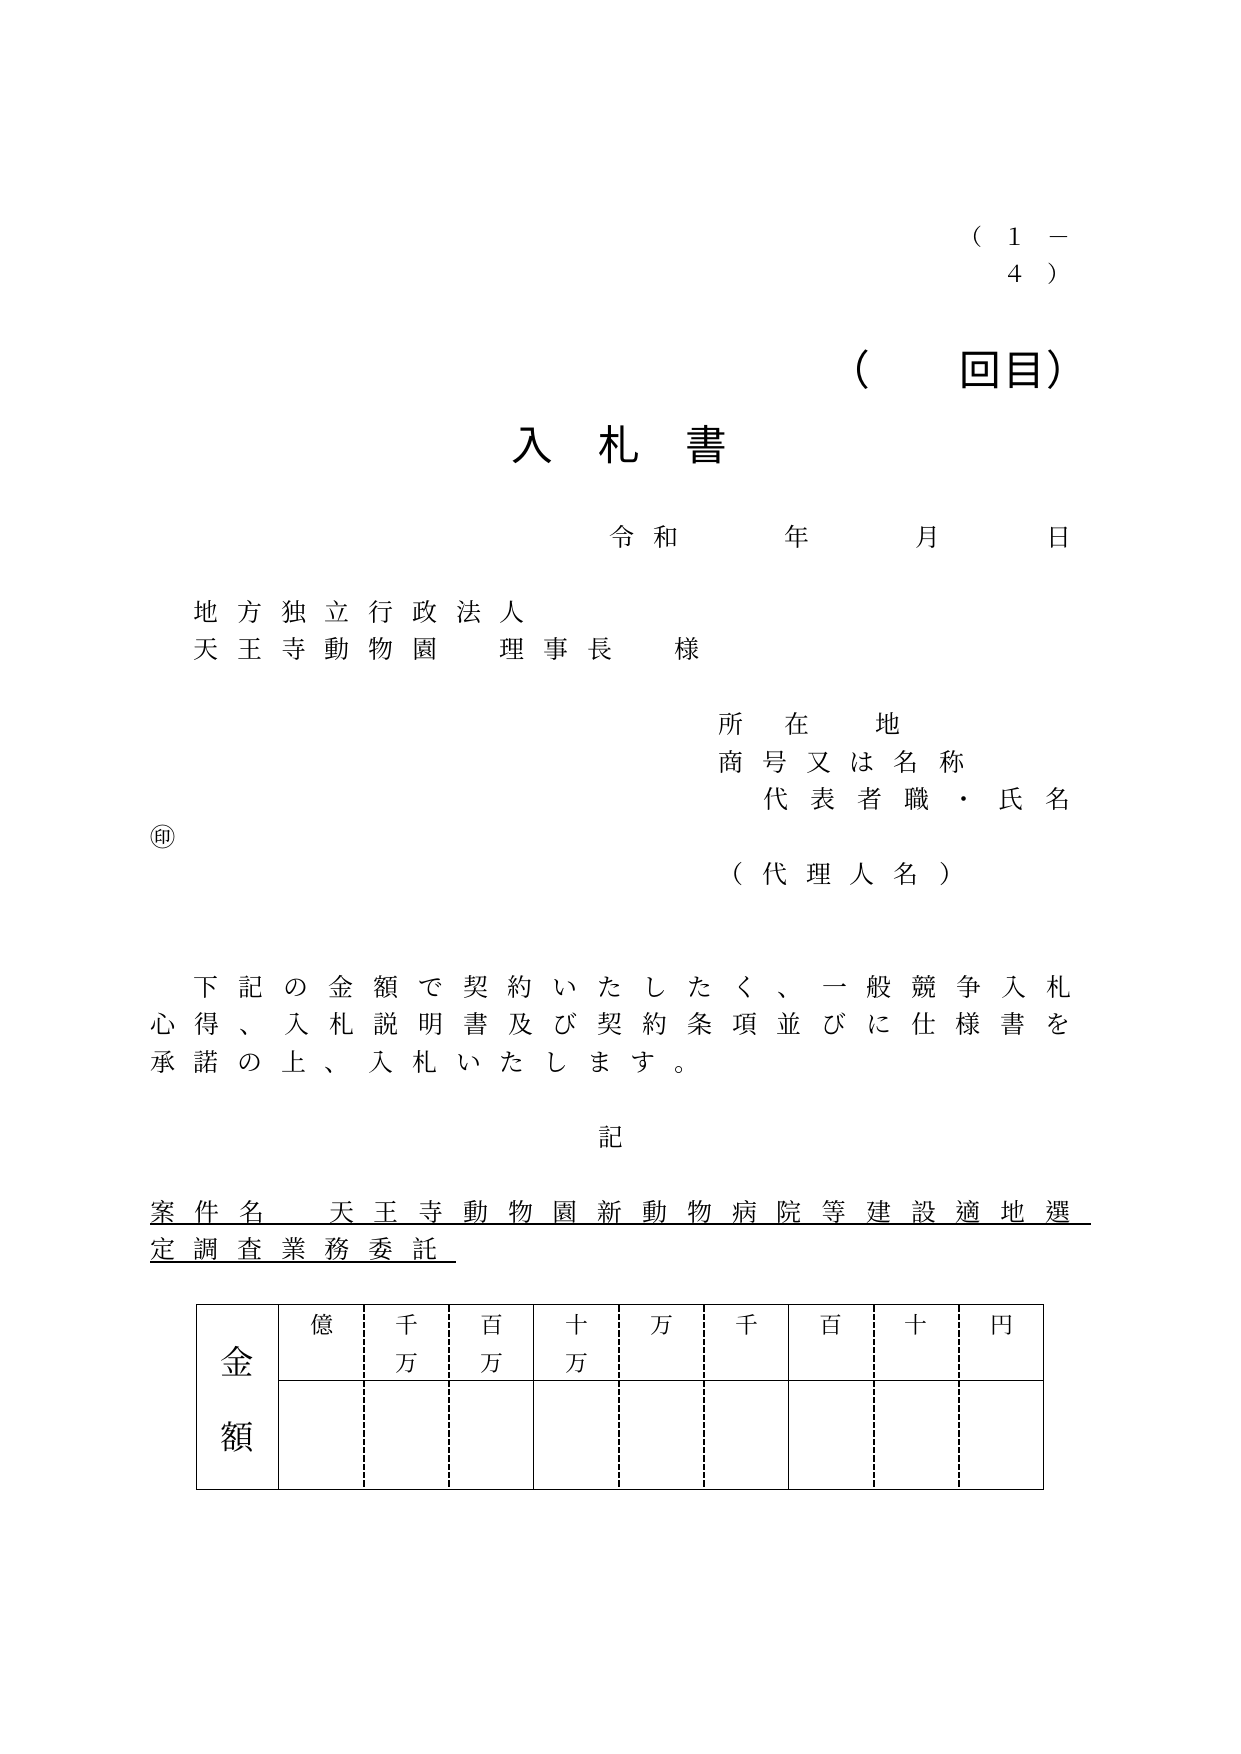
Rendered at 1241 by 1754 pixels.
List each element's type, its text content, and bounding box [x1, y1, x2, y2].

table_header 十 [874, 1305, 958, 1380]
text 代表者職・氏名 ㊞ [150, 779, 1090, 854]
table_header 万 [619, 1305, 704, 1380]
text 所在地 [150, 704, 1090, 742]
text 下記の金額で契約いたしたく、一般競争入札心得、入札説明書及び契約条項並びに仕様書を承諾の上、入札いたします。 [150, 967, 1090, 1079]
table_header 金額 [197, 1305, 278, 1489]
text 地方独立行政法人 [150, 592, 1090, 629]
table_cell [534, 1381, 619, 1489]
table_cell [364, 1381, 449, 1489]
table_header 円 [959, 1305, 1043, 1380]
text 入 札 書 [150, 404, 1090, 479]
table_cell [704, 1381, 788, 1489]
table_header 億 [279, 1305, 364, 1380]
text （１－４） [150, 217, 1091, 292]
table_cell [279, 1381, 364, 1489]
subtitle 記 [150, 1117, 1090, 1154]
text 天王寺動物園 理事長 様 [150, 629, 1090, 667]
table_cell [619, 1381, 704, 1489]
text 案件名 天王寺動物園新動物病院等建設適地選定調査業務委託 [150, 1225, 1090, 1267]
table_cell [789, 1381, 873, 1489]
table_cell [874, 1381, 958, 1489]
table_header 十万 [534, 1305, 619, 1380]
text 令和 年 月 日 [150, 517, 1090, 554]
table_cell [959, 1381, 1043, 1489]
table_cell [449, 1381, 533, 1489]
table_header 百万 [449, 1305, 533, 1380]
text （ 回目） [150, 329, 1090, 404]
table_header 百 [789, 1305, 873, 1380]
text 案件名 天王寺動物園新動物病院等建設適地選定調査業務委託 [150, 1192, 1090, 1223]
text （代理人名） [150, 854, 1090, 892]
table_header 千 [704, 1305, 788, 1380]
text 商号又は名称 [150, 742, 1090, 779]
table_header 千万 [364, 1305, 449, 1380]
